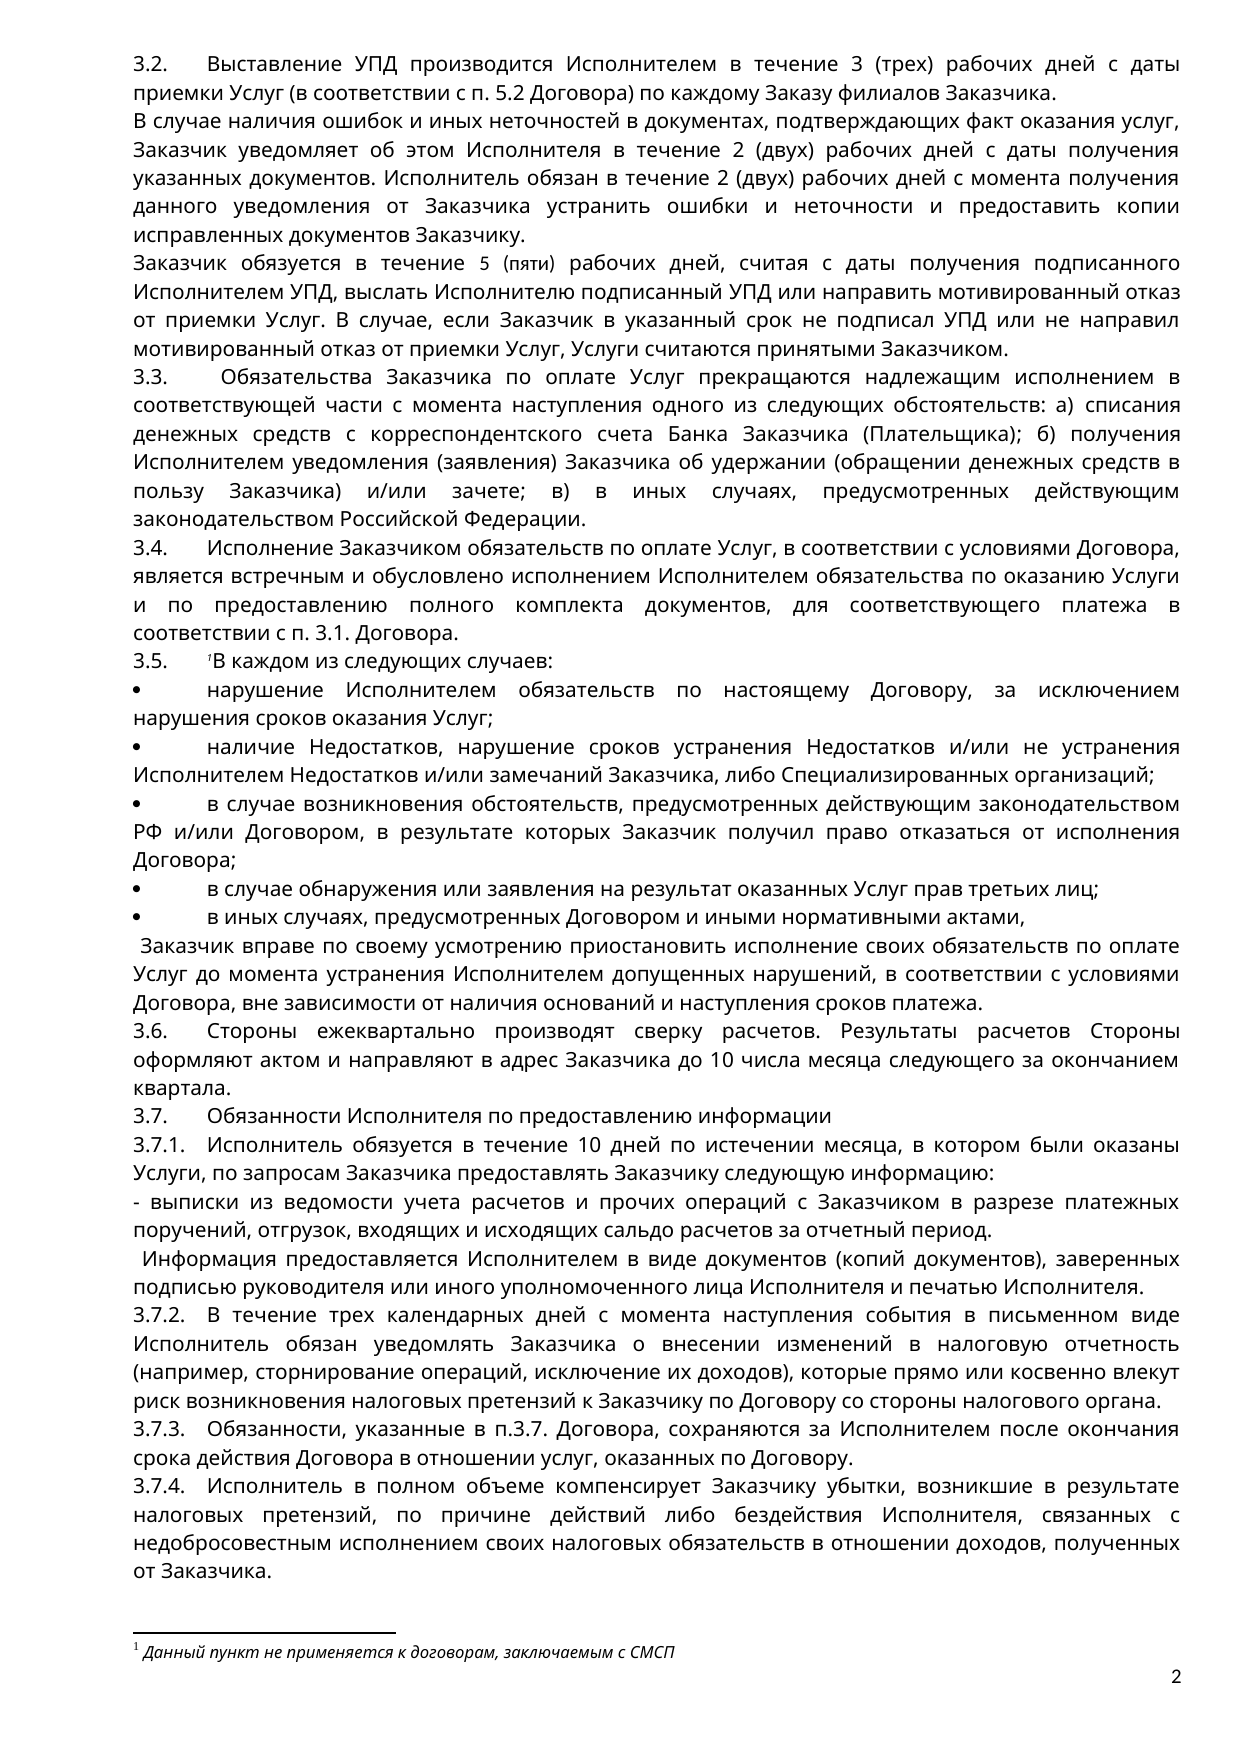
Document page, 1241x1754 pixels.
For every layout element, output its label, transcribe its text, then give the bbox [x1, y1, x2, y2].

list Исполнение Заказчиком обязательств по оплате Услуг, в соответствии с условиями Договора, является встречным и обусловлено исполнением Исполнителем обязательства по оказанию Услуги и по предоставлению полного комплекта документов, для соответствующего платежа в соответствии с п. 3.1. Договора. [133, 533, 1181, 647]
list Информация предоставляется Исполнителем в виде документов (копий документов), заверенных подписью руководителя или иного уполномоченного лица Исполнителя и печатью Исполнителя. [133, 1244, 1181, 1301]
list Стороны ежеквартально производят сверку расчетов. Результаты расчетов Стороны оформляют актом и направляют в адрес Заказчика до 10 числа месяца следующего за окончанием квартала. [133, 1016, 1181, 1102]
list в иных случаях, предусмотренных Договором и иными нормативными актами, [133, 902, 1181, 931]
list Обязанности Исполнителя по предоставлению информации [133, 1102, 1181, 1130]
list наличие Недостатков, нарушение сроков устранения Недостатков и/или не устранения Исполнителем Недостатков и/или замечаний Заказчика, либо Специализированных организаций; [133, 732, 1181, 789]
list Обязанности, указанные в п.3.7. Договора, сохраняются за Исполнителем после окончания срока действия Договора в отношении услуг, оказанных по Договору. [133, 1414, 1181, 1471]
list Исполнитель обязуется в течение 10 дней по истечении месяца, в котором были оказаны Услуги, по запросам Заказчика предоставлять Заказчику следующую информацию: [133, 1130, 1181, 1187]
list в случае обнаружения или заявления на результат оказанных Услуг прав третьих лиц; [133, 874, 1181, 902]
list Заказчик вправе по своему усмотрению приостановить исполнение своих обязательств по оплате Услуг до момента устранения Исполнителем допущенных нарушений, в соответствии с условиями Договора, вне зависимости от наличия оснований и наступления сроков платежа. [133, 931, 1181, 1016]
list Заказчик обязуется в течение рабочих дней, считая с даты получения подписанного Исполнителем УПД, выслать Исполнителю подписанный УПД или направить мотивированный отказ от приемки Услуг. В случае, если Заказчик в указанный срок не подписал УПД или не направил мотивированный отказ от приемки Услуг, Услуги считаются принятыми Заказчиком. [133, 248, 1181, 362]
list - выписки из ведомости учета расчетов и прочих операций с Заказчиком в разрезе платежных поручений, отгрузок, входящих и исходящих сальдо расчетов за отчетный период. [133, 1187, 1181, 1244]
list В случае наличия ошибок и иных неточностей в документах, подтверждающих факт оказания услуг, Заказчик уведомляет об этом Исполнителя в течение 2 (двух) рабочих дней с даты получения указанных документов. Исполнитель обязан в течение 2 (двух) рабочих дней с момента получения данного уведомления от Заказчика устранить ошибки и неточности и предоставить копии исправленных документов Заказчику. [133, 106, 1181, 248]
list Исполнитель в полном объеме компенсирует Заказчику убытки, возникшие в результате налоговых претензий, по причине действий либо бездействия Исполнителя, связанных с недобросовестным исполнением своих налоговых обязательств в отношении доходов, полученных от Заказчика. [133, 1471, 1181, 1585]
list в случае возникновения обстоятельств, предусмотренных действующим законодательством РФ и/или Договором, в результате которых Заказчик получил право отказаться от исполнения Договора; [133, 789, 1181, 874]
list нарушение Исполнителем обязательств по настоящему Договору, за исключением нарушения сроков оказания Услуг; [133, 675, 1181, 732]
list В каждом из следующих случаев: [133, 647, 1181, 675]
list Обязательства Заказчика по оплате Услуг прекращаются надлежащим исполнением в соответствующей части с момента наступления одного из следующих обстоятельств: а) списания денежных средств с корреспондентского счета Банка Заказчика (Плательщика); б) получения Исполнителем уведомления (заявления) Заказчика об удержании (обращении денежных средств в пользу Заказчика) и/или зачете; в) в иных случаях, предусмотренных действующим законодательством Российской Федерации. [133, 362, 1181, 533]
list В течение трех календарных дней с момента наступления события в письменном виде Исполнитель обязан уведомлять Заказчика о внесении изменений в налоговую отчетность (например, сторнирование операций, исключение их доходов), которые прямо или косвенно влекут риск возникновения налоговых претензий к Заказчику по Договору со стороны налогового органа. [133, 1301, 1181, 1414]
list Выставление УПД производится Исполнителем в течение 3 (трех) рабочих дней с даты приемки Услуг (в соответствии с п. 5.2 Договора) по каждому Заказу филиалов Заказчика. [133, 49, 1181, 106]
